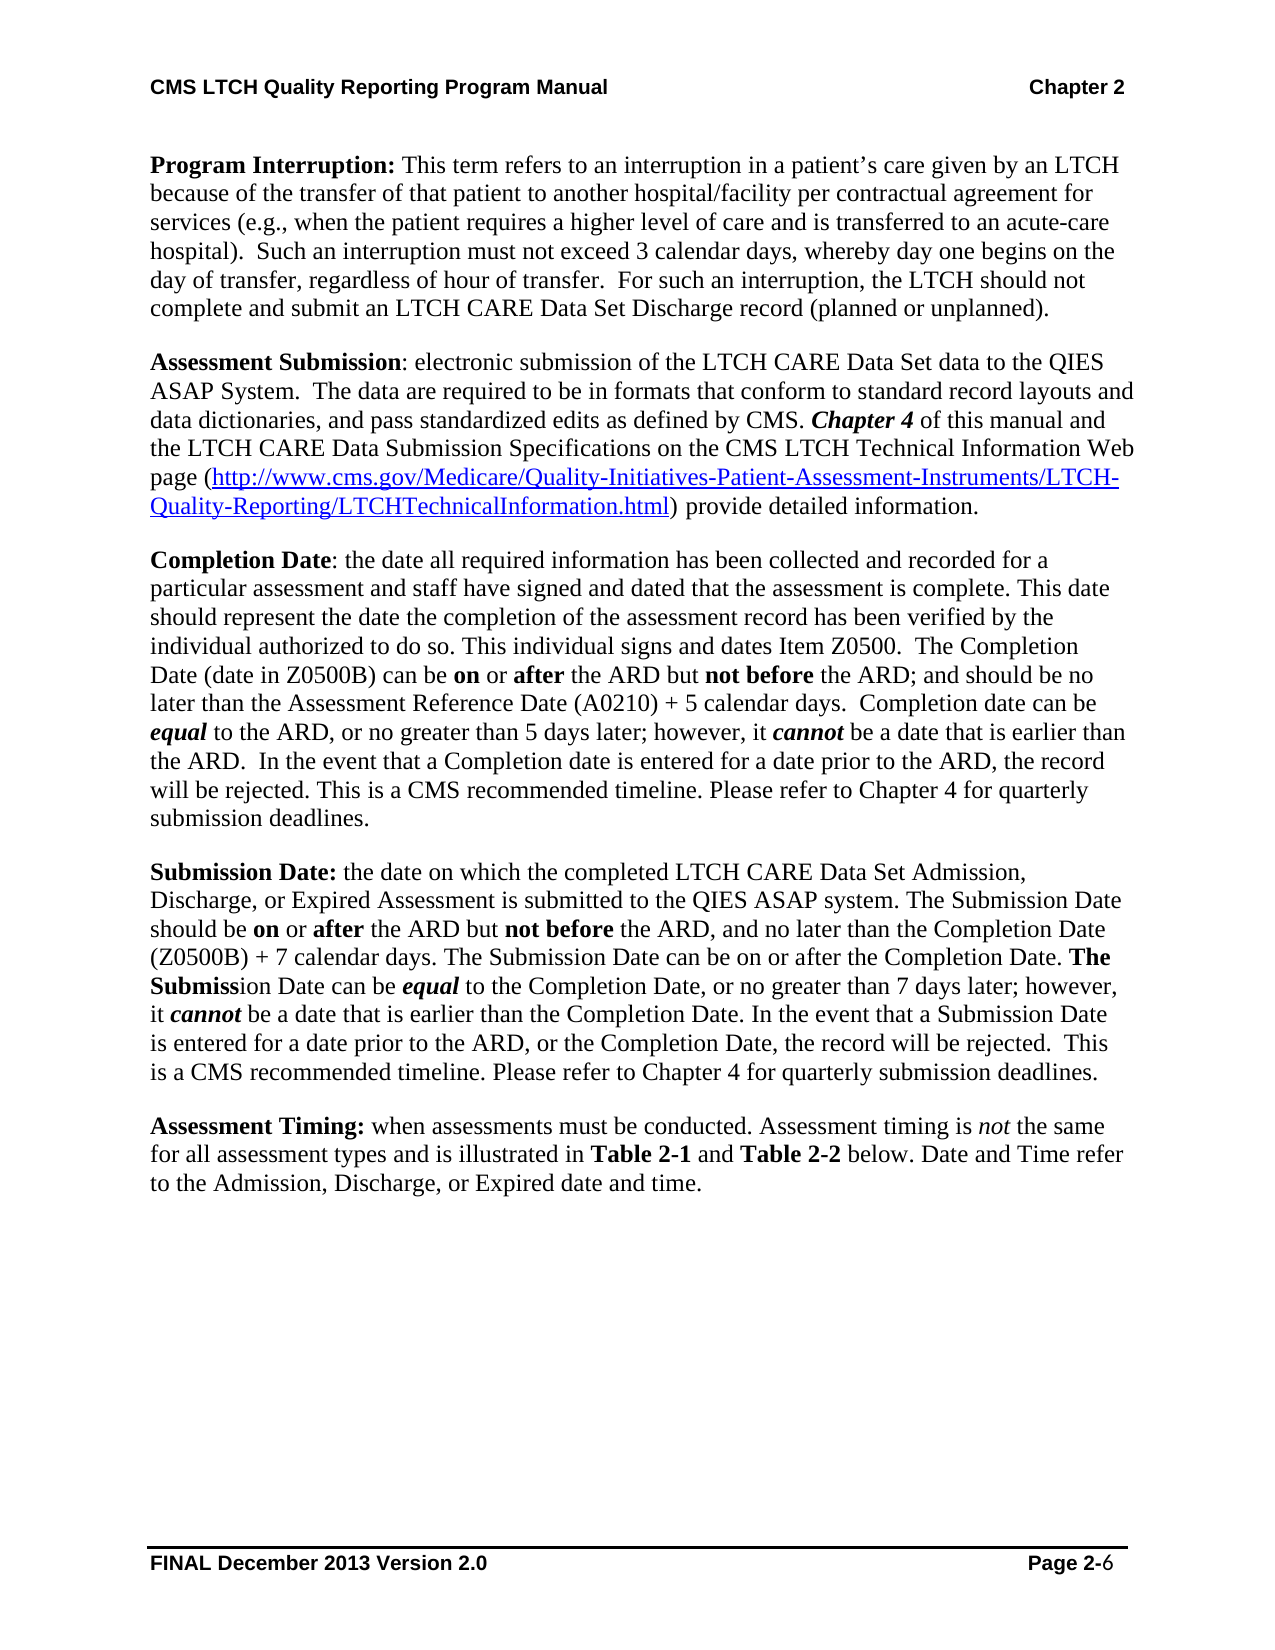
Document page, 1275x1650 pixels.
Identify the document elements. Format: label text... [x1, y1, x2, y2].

text is entered for a date prior to the ARD, or the Completion Date, the record will be rejected. This is a CMS recommended timeline. Please refer to Chapter 4 for quarterly submission deadlines. [150, 1028, 1114, 1086]
text Assessment Timing: when assessments must be conducted. Assessment timing is not the same for all assessment types and is illustrated in Table 2-1 and Table 2-2 below. Date and Time refer to the Admission, Discharge, or Expired date and time. [150, 1111, 1128, 1197]
text the LTCH CARE Data Submission Specifications on the CMS LTCH Technical Information Web page (http://www.cms.gov/Medicare/Quality-Initiatives-Patient-Assessment-Instruments/LTCH- Quality-Reporting/LTCHTechnicalInformation.html) provide detailed information. [150, 433, 1138, 520]
text Completion Date: the date all required information has been collected and recorded for a particular assessment and staff have signed and dated that the assessment is complete. This date should represent the date the completion of the assessment record has been verified by the individual authorized to do so. This individual signs and dates Item Z0500. The Completion Date (date in Z0500B) can be on or after the ARD but not before the ARD; and should be no later than the Assessment Reference Date (A0210) + 5 calendar days. Completion date can be [150, 545, 1114, 717]
text Submission Date: the date on which the completed LTCH CARE Data Set Admission, Discharge, or Expired Assessment is submitted to the QIES ASAP system. The Submission Date should be on or after the ARD but not before the ARD, and no later than the Completion Date (Z0500B) + 7 calendar days. The Submission Date can be on or after the Completion Date. The Submission Date can be equal to the Completion Date, or no greater than 7 days later; however, it cannot be a date that is earlier than the Completion Date. In the event that a Submission Date [150, 857, 1126, 1028]
text equal to the ARD, or no greater than 5 days later; however, it cannot be a date that is earlier than the ARD. In the event that a Completion date is entered for a date prior to the ARD, the record will be rejected. This is a CMS recommended timeline. Please refer to Chapter 4 for quarterly submission deadlines. [150, 717, 1130, 832]
text Program Interruption: This term refers to an interruption in a patient’s care given by an LTCH because of the transfer of that patient to another hospital/facility per contractual agreement for services (e.g., when the patient requires a higher level of care and is transferred to an acute-care hospital). Such an interruption must not exceed 3 calendar days, whereby day one begins on the day of transfer, regardless of hour of transfer. For such an interruption, the LTCH should not complete and submit an LTCH CARE Data Set Discharge record (planned or unplanned). [150, 150, 1124, 322]
text Assessment Submission: electronic submission of the LTCH CARE Data Set data to the QIES ASAP System. The data are required to be in formats that conform to standard record layouts and data dictionaries, and pass standardized edits as defined by CMS. Chapter 4 of this manual and [150, 347, 1138, 433]
